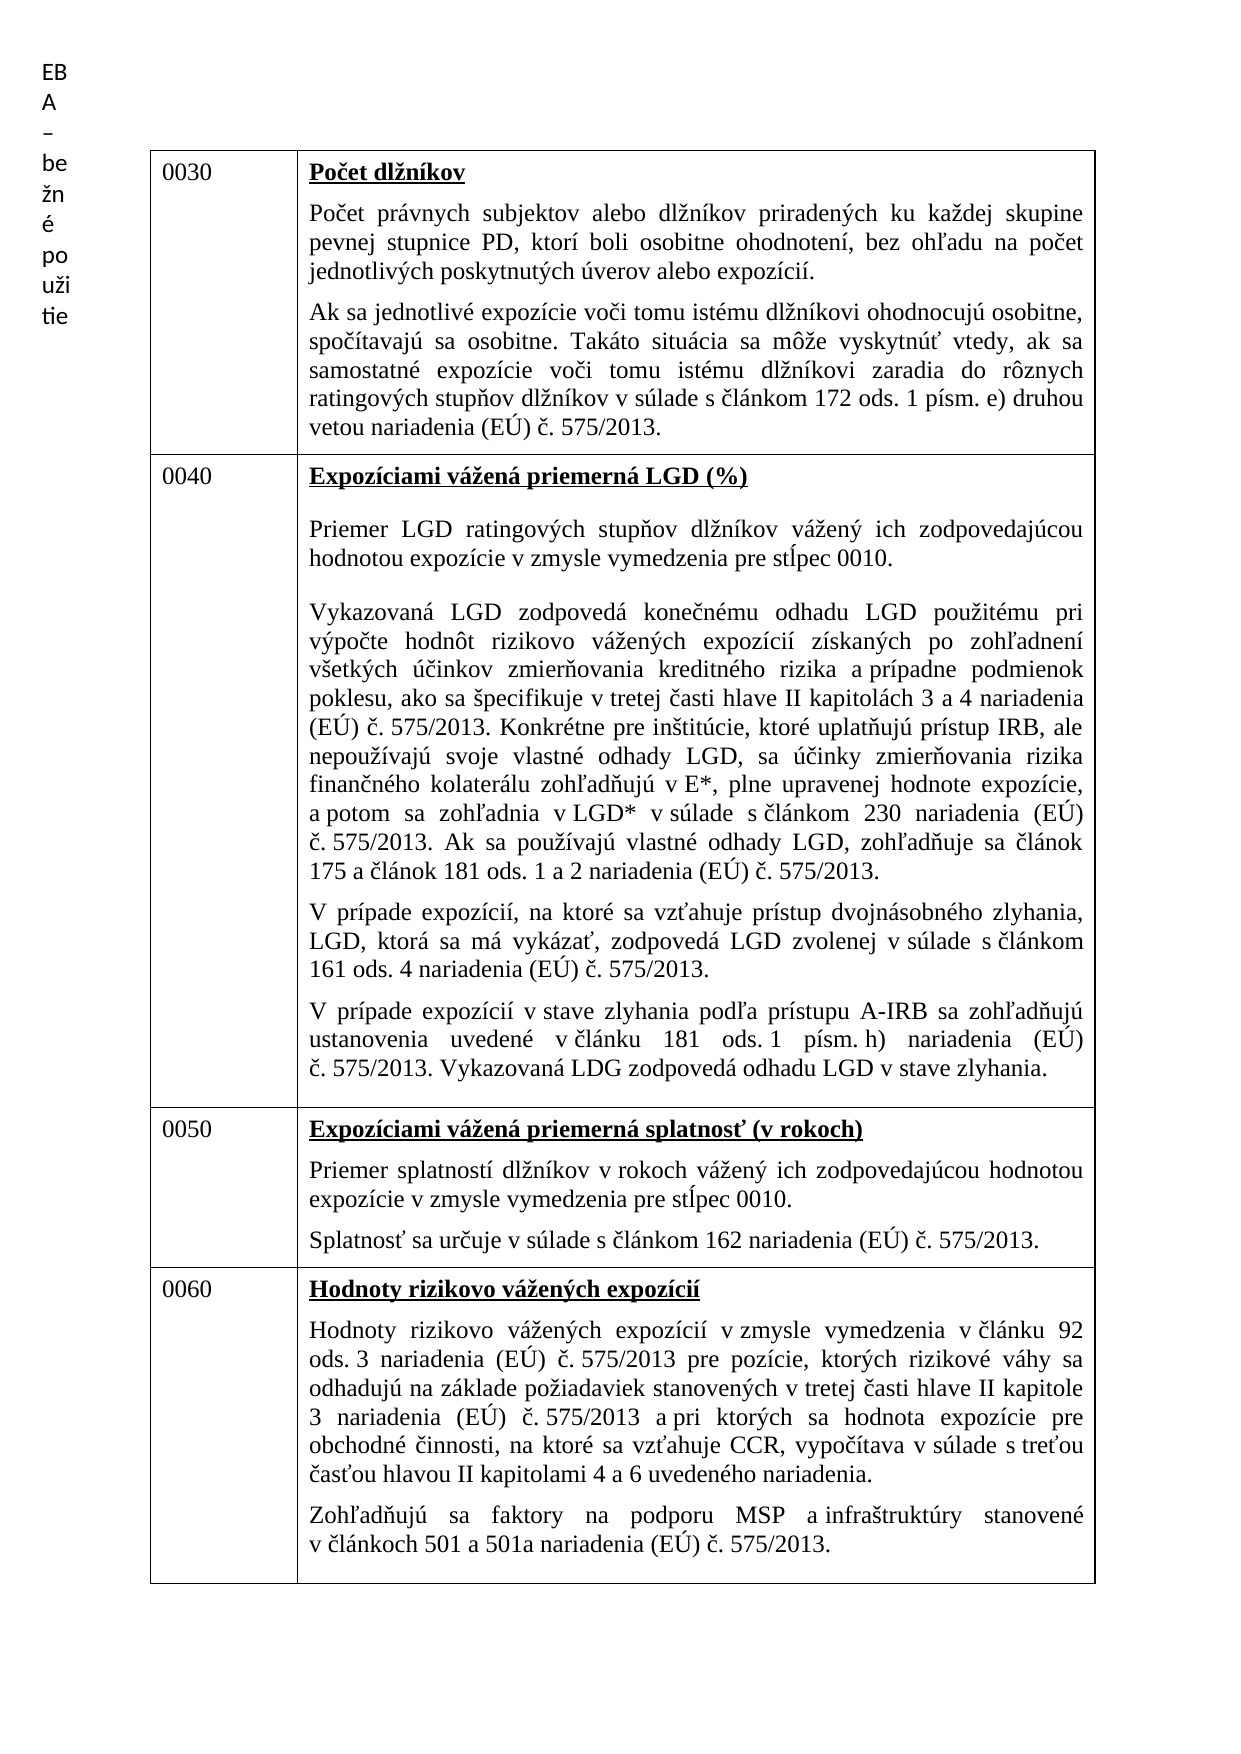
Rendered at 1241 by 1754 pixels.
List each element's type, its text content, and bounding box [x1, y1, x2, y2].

table_cell 0030 [151, 151, 297, 453]
table_cell 0040 [151, 455, 297, 1107]
table_cell 0050 [151, 1108, 297, 1267]
table_cell 0060 [151, 1268, 297, 1583]
table_cell Hodnoty rizikovo vážených expozícií Hodnoty rizikovo vážených expozícií v zmysle vymedzenia v článku 92 ods. 3 nariadenia (EÚ) č. 575/2013 pre pozície, ktorých rizikové váhy sa odhadujú na základe požiadaviek stanovených v tretej časti hlave II kapitole 3 nariadenia (EÚ) č. 575/2013 a pri ktorých sa hodnota expozície pre obchodné činnosti, na ktoré sa vzťahuje CCR, vypočítava v súlade s treťou časťou hlavou II kapitolami 4 a 6 uvedeného nariadenia. Zohľadňujú sa faktory na podporu MSP a infraštruktúry stanovené v článkoch 501 a 501a nariadenia (EÚ) č. 575/2013. [298, 1268, 1094, 1583]
table_cell Expozíciami vážená priemerná splatnosť (v rokoch) Priemer splatností dlžníkov v rokoch vážený ich zodpovedajúcou hodnotou expozície v zmysle vymedzenia pre stĺpec 0010. Splatnosť sa určuje v súlade s článkom 162 nariadenia (EÚ) č. 575/2013. [298, 1108, 1094, 1267]
table_cell Počet dlžníkov Počet právnych subjektov alebo dlžníkov priradených ku každej skupine pevnej stupnice PD, ktorí boli osobitne ohodnotení, bez ohľadu na počet jednotlivých poskytnutých úverov alebo expozícií. Ak sa jednotlivé expozície voči tomu istému dlžníkovi ohodnocujú osobitne, spočítavajú sa osobitne. Takáto situácia sa môže vyskytnúť vtedy, ak sa samostatné expozície voči tomu istému dlžníkovi zaradia do rôznych ratingových stupňov dlžníkov v súlade s článkom 172 ods. 1 písm. e) druhou vetou nariadenia (EÚ) č. 575/2013. [298, 151, 1094, 453]
table_cell Expozíciami vážená priemerná LGD (%) Priemer LGD ratingových stupňov dlžníkov vážený ich zodpovedajúcou hodnotou expozície v zmysle vymedzenia pre stĺpec 0010. Vykazovaná LGD zodpovedá konečnému odhadu LGD použitému pri výpočte hodnôt rizikovo vážených expozícií získaných po zohľadnení všetkých účinkov zmierňovania kreditného rizika a prípadne podmienok poklesu, ako sa špecifikuje v tretej časti hlave II kapitolách 3 a 4 nariadenia (EÚ) č. 575/2013. Konkrétne pre inštitúcie, ktoré uplatňujú prístup IRB, ale nepoužívajú svoje vlastné odhady LGD, sa účinky zmierňovania rizika finančného kolaterálu zohľadňujú v E*, plne upravenej hodnote expozície, a potom sa zohľadnia v LGD* v súlade s článkom 230 nariadenia (EÚ) č. 575/2013. Ak sa používajú vlastné odhady LGD, zohľadňuje sa článok 175 a článok 181 ods. 1 a 2 nariadenia (EÚ) č. 575/2013. V prípade expozícií, na ktoré sa vzťahuje prístup dvojnásobného zlyhania, LGD, ktorá sa má vykázať, zodpovedá LGD zvolenej v súlade s článkom 161 ods. 4 nariadenia (EÚ) č. 575/2013. V prípade expozícií v stave zlyhania podľa prístupu A-IRB sa zohľadňujú ustanovenia uvedené v článku 181 ods. 1 písm. h) nariadenia (EÚ) č. 575/2013. Vykazovaná LDG zodpovedá odhadu LGD v stave zlyhania. [298, 455, 1094, 1107]
